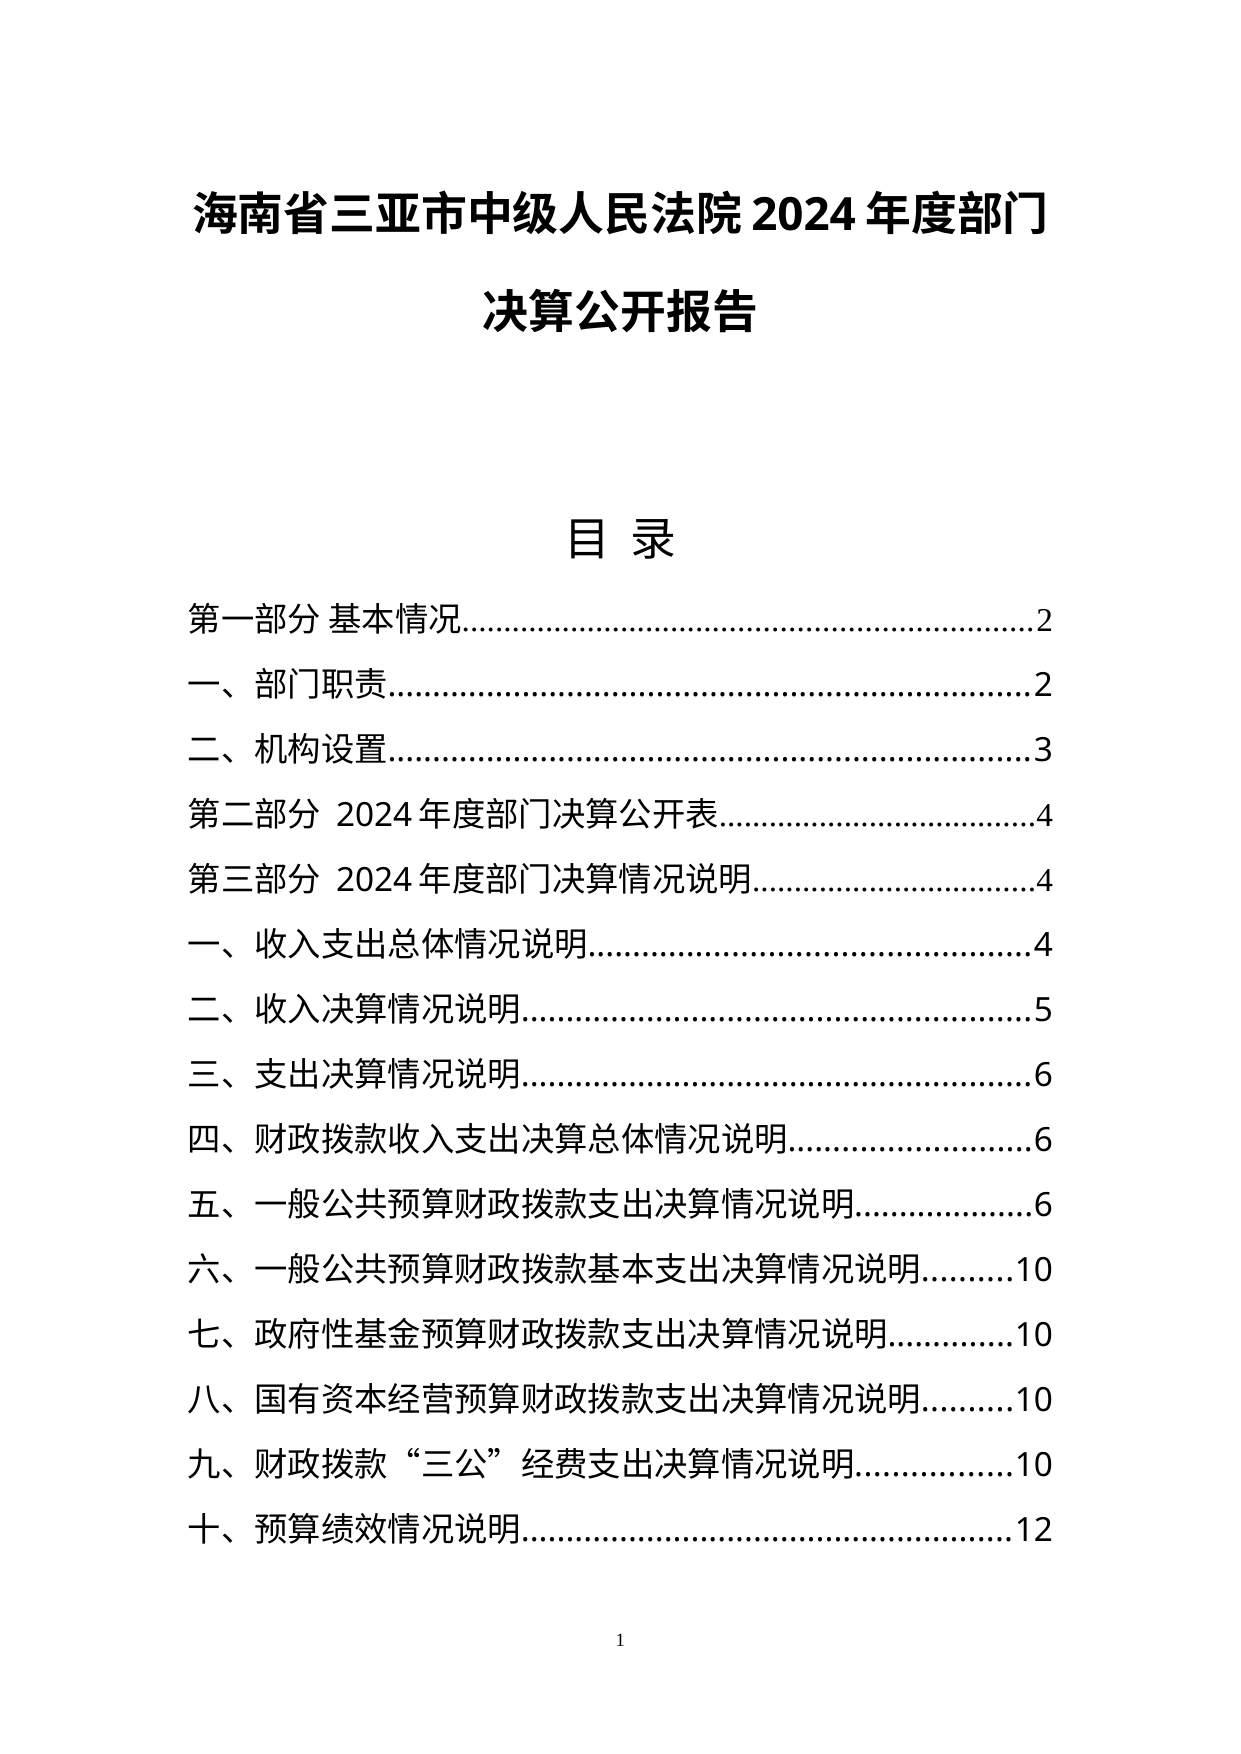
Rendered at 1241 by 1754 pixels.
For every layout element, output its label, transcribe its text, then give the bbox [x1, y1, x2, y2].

list 政府性基金预算财政拨款支出决算情况说明 10 [187, 1299, 1053, 1364]
text 二、机构设置 3 [187, 714, 1053, 779]
text 一、部门职责 2 [187, 649, 1053, 714]
text 二、收入决算情况说明 5 [187, 974, 1053, 1039]
text 第一部分 基本情况 2 [187, 584, 1053, 649]
list 国有资本经营预算财政拨款支出决算情况说明 10 [187, 1364, 1053, 1429]
text 九、财政拨款“三公”经费支出决算情况说明 10 [187, 1429, 1053, 1494]
text 四、财政拨款收入支出决算总体情况说明 6 [187, 1104, 1053, 1169]
text 三、支出决算情况说明 6 [187, 1039, 1053, 1104]
text 海南省三亚市中级人民法院2024年度部门决算公开报告 [187, 162, 1053, 357]
text 五、一般公共预算财政拨款支出决算情况说明 6 [187, 1169, 1053, 1234]
text 六、一般公共预算财政拨款基本支出决算情况说明 10 [187, 1234, 1053, 1299]
text 十、预算绩效情况说明 12 [187, 1494, 1053, 1559]
text 第二部分 2024年度部门决算公开表 4 [187, 779, 1053, 844]
text 目 录 [187, 487, 1053, 584]
text 一、收入支出总体情况说明 4 [187, 909, 1053, 974]
text 第三部分 2024年度部门决算情况说明 4 [187, 844, 1053, 909]
